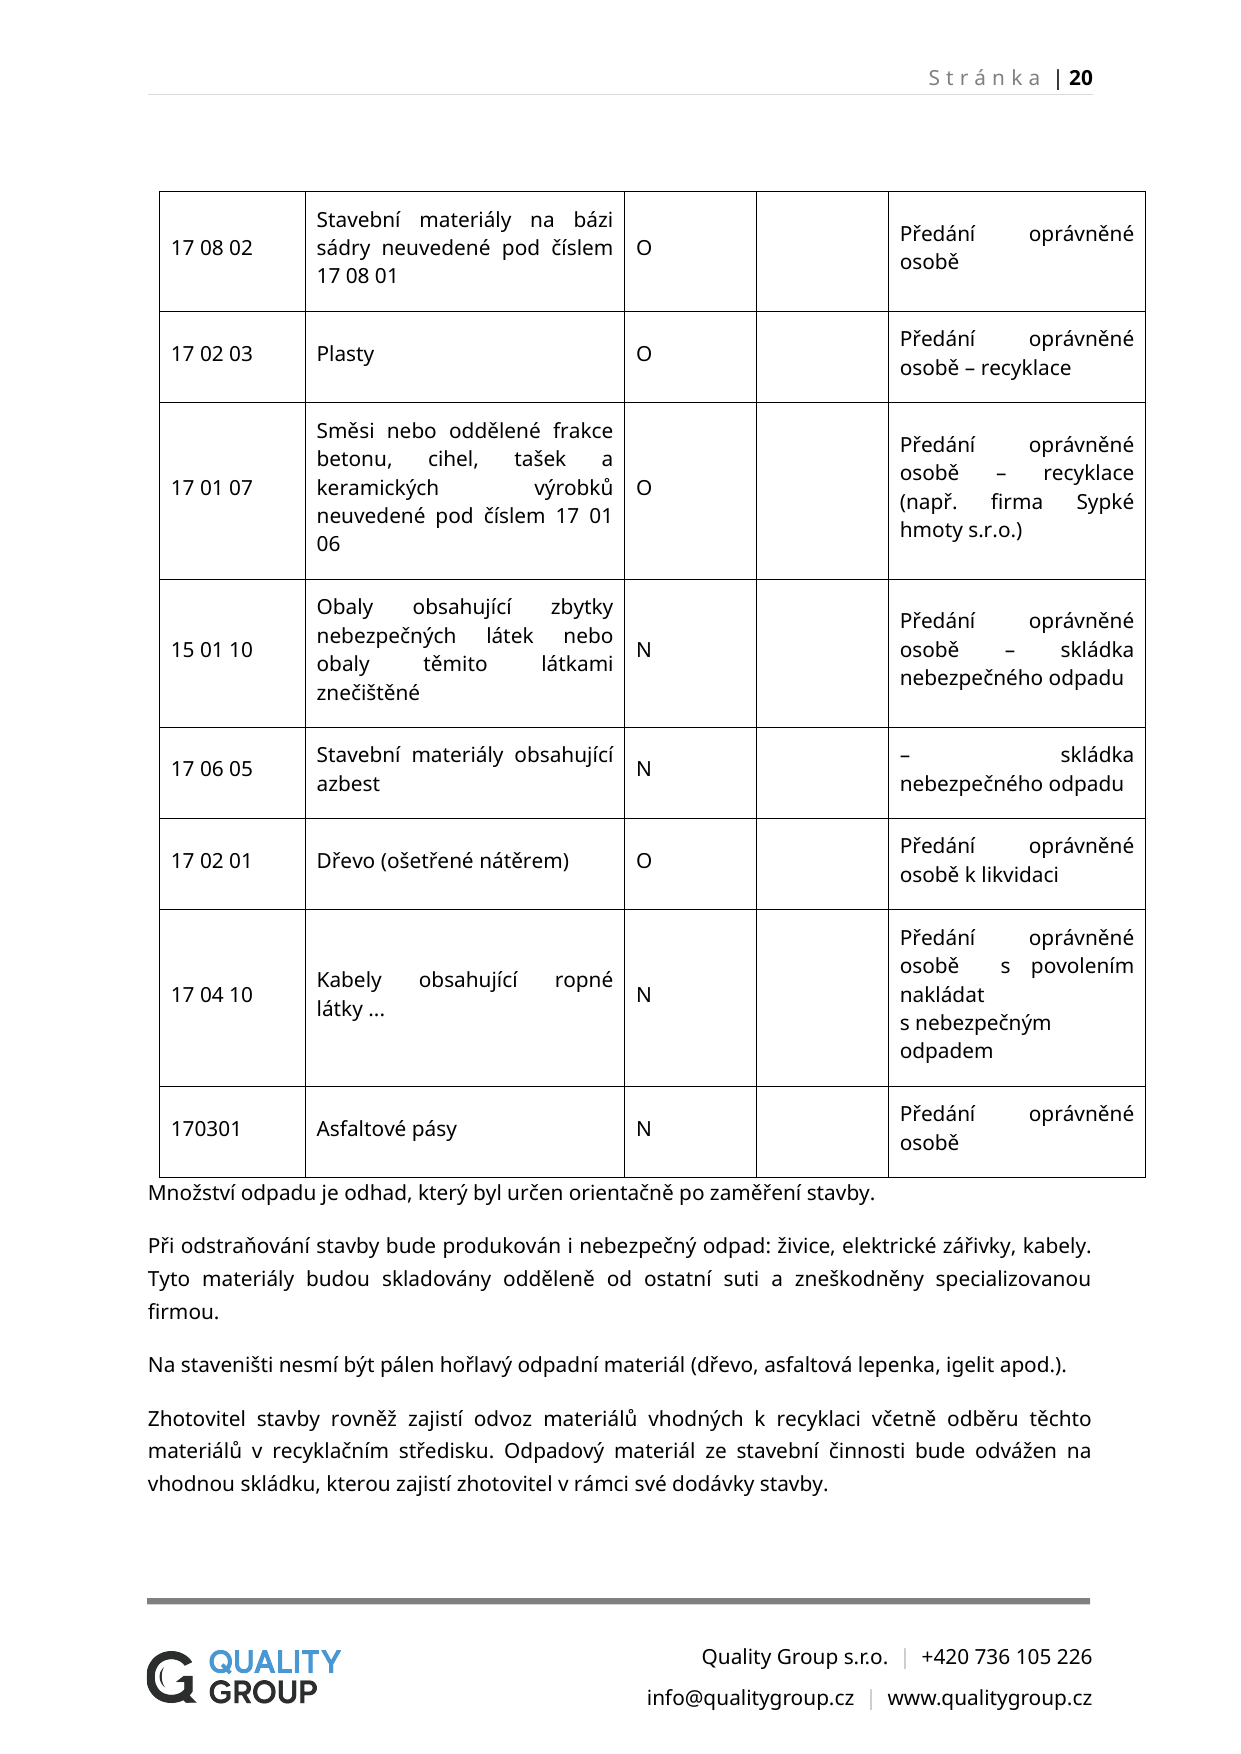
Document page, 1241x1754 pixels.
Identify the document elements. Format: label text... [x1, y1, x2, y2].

table_cell 15 01 10 [160, 580, 305, 727]
table_cell Obaly obsahující zbytky nebezpečných látek nebo obaly těmito látkami znečištěné [306, 580, 624, 727]
table_cell N [625, 1087, 756, 1177]
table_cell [889, 403, 1145, 579]
table_cell [757, 1087, 888, 1177]
table_cell Plasty [306, 312, 624, 402]
table_cell Dřevo (ošetřené nátěrem) [306, 819, 624, 909]
table_cell Předání oprávněné osobě – recyklace [889, 312, 1145, 402]
table_cell O [625, 819, 756, 909]
table_cell 17 06 05 [160, 728, 305, 818]
table_cell Předání oprávněné osobě k likvidaci [889, 819, 1145, 909]
table_cell – skládka nebezpečného odpadu [889, 728, 1145, 818]
table_cell 17 04 10 [160, 910, 305, 1086]
table_cell Předání oprávněné osobě [889, 1087, 1145, 1177]
table_cell 17 01 07 [160, 403, 305, 579]
picture [146, 1645, 342, 1711]
table_cell [757, 819, 888, 909]
table_cell N [625, 910, 756, 1086]
table_cell N [625, 728, 756, 818]
table_cell Předání oprávněné osobě s povolením nakládat s nebezpečným odpadem [889, 910, 1145, 1086]
table_cell Předání oprávněné osobě – skládka nebezpečného odpadu [889, 580, 1145, 727]
table_cell [757, 728, 888, 818]
table_cell N [625, 580, 756, 727]
table_cell Směsi nebo oddělené frakce betonu, cihel, tašek a keramických výrobků neuvedené pod číslem 17 01 06 [306, 403, 624, 579]
table_cell 17 02 01 [160, 819, 305, 909]
table_cell [757, 192, 888, 311]
table_cell O [625, 192, 756, 311]
table_cell 17 02 03 [160, 312, 305, 402]
table_cell Asfaltové pásy [306, 1087, 624, 1177]
table_cell Kabely obsahující ropné látky ... [306, 910, 624, 1086]
text Při odstraňování stavby bude produkován i nebezpečný odpad: živice, elektrické zářivky, kabely. Tyto materiály budou skladovány odděleně od ostatní suti a zneškodněny specializovanou firmou. [148, 1232, 1093, 1325]
table_cell O [625, 312, 756, 402]
table_cell Stavební materiály obsahující azbest [306, 728, 624, 818]
text Zhotovitel stavby rovněž zajistí odvoz materiálů vhodných k recyklaci včetně odběru těchto materiálů v recyklačním středisku. Odpadový materiál ze stavební činnosti bude odvážen na vhodnou skládku, kterou zajistí zhotovitel v rámci své dodávky stavby. [148, 1404, 1093, 1497]
table_cell [757, 403, 888, 579]
table_cell [757, 580, 888, 727]
table_cell Předání oprávněné osobě [889, 192, 1145, 311]
table_cell 170301 [160, 1087, 305, 1177]
table_cell O [625, 403, 756, 579]
table_cell [757, 312, 888, 402]
table_cell 17 08 02 [160, 192, 305, 311]
table_cell [757, 910, 888, 1086]
table_cell Stavební materiály na bázi sádry neuvedené pod číslem 17 08 01 [306, 192, 624, 311]
text Na staveništi nesmí být pálen hořlavý odpadní materiál (dřevo, asfaltová lepenka, igelit apod.). [148, 1350, 1093, 1379]
text Množství odpadu je odhad, který byl určen orientačně po zaměření stavby. [148, 1178, 1093, 1207]
